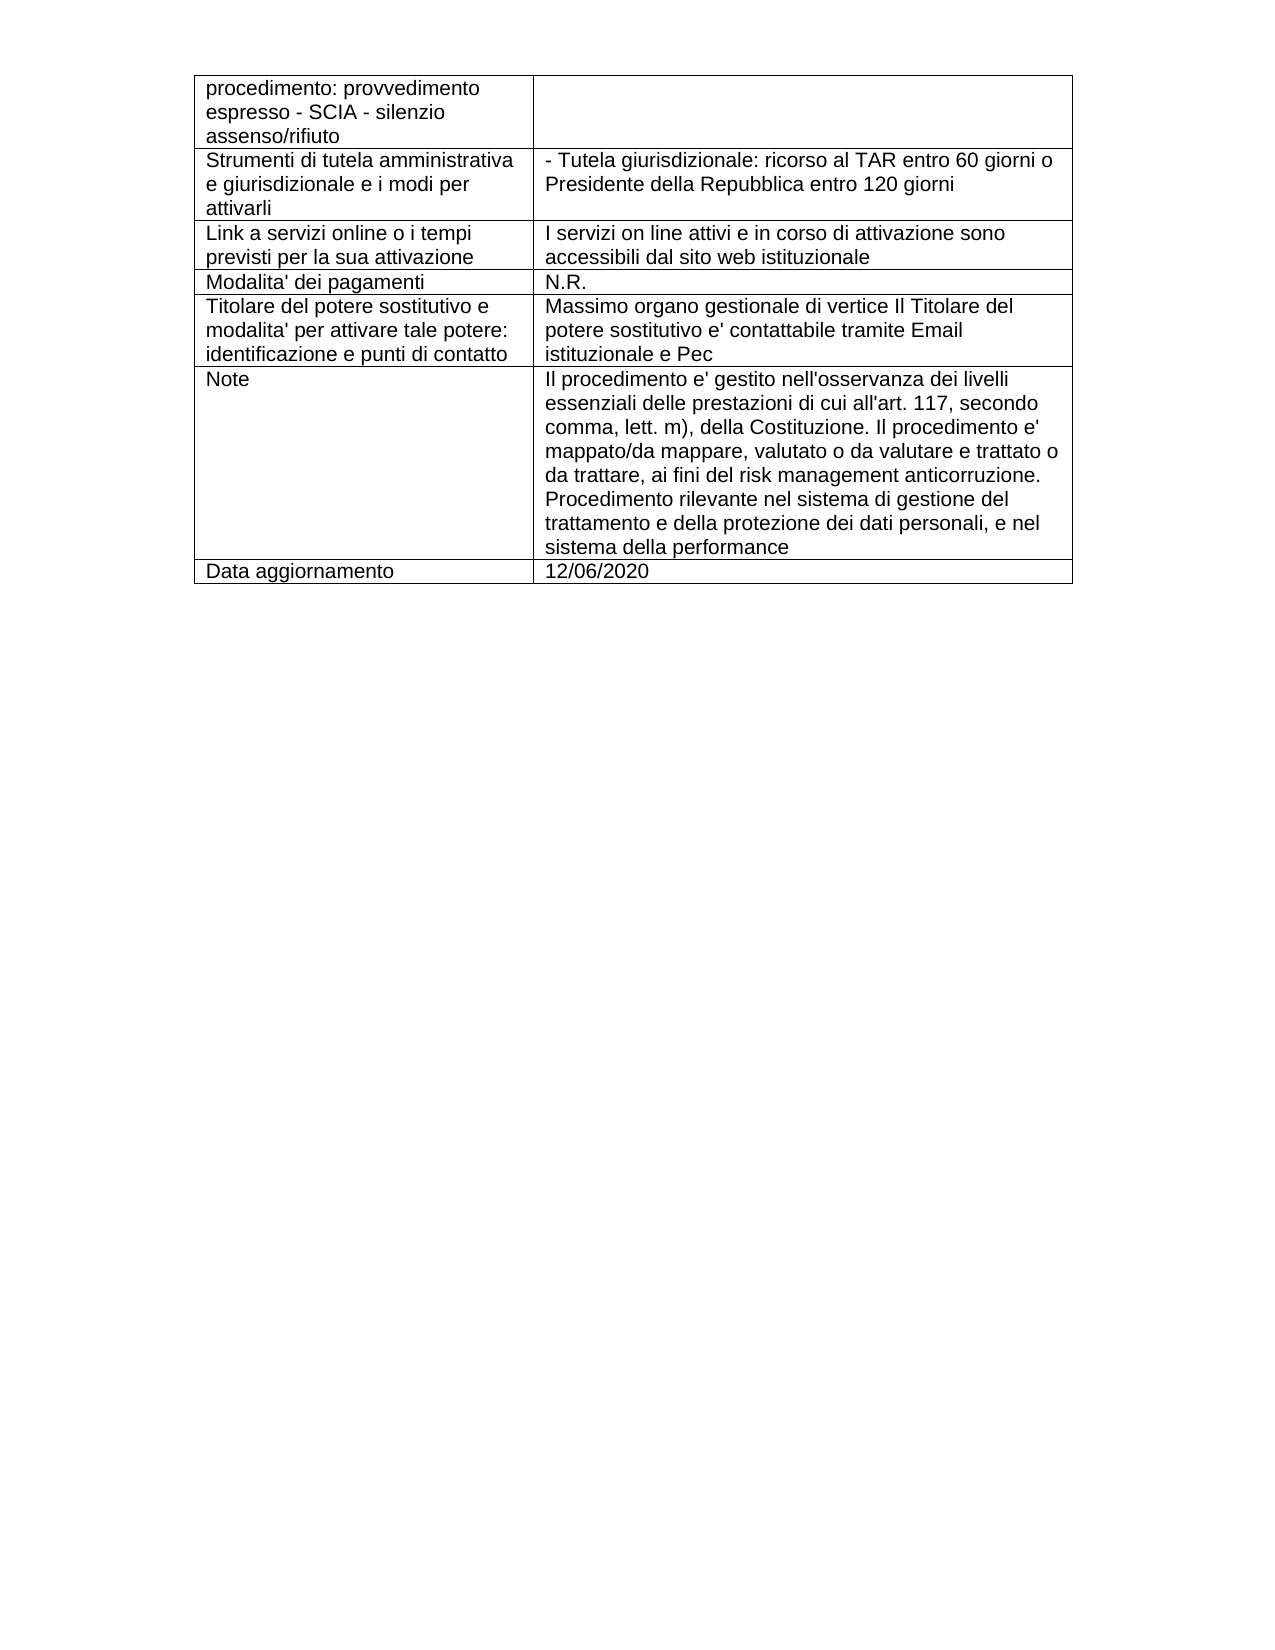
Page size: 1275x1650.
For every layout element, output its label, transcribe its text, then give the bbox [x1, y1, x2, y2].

table_cell 12/06/2020 [534, 560, 1072, 583]
table_cell Link a servizi online o i tempi previsti per la sua attivazione [195, 221, 533, 269]
table_cell Il procedimento e' gestito nell'osservanza dei livelli essenziali delle prestazioni di cui all'art. 117, secondo comma, lett. m), della Costituzione. Il procedimento e' mappato/da mappare, valutato o da valutare e trattato o da trattare, ai fini del risk management anticorruzione. Procedimento rilevante nel sistema di gestione del trattamento e della protezione dei dati personali, e nel sistema della performance [534, 367, 1072, 558]
table_cell Note [195, 367, 533, 558]
table_cell I servizi on line attivi e in corso di attivazione sono accessibili dal sito web istituzionale [534, 221, 1072, 269]
table_cell Strumenti di tutela amministrativa e giurisdizionale e i modi per attivarli [195, 149, 533, 220]
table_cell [195, 76, 533, 148]
table_cell Data aggiornamento [195, 560, 533, 583]
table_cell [534, 76, 1072, 148]
table_cell Massimo organo gestionale di vertice Il Titolare del potere sostitutivo e' contattabile tramite Email istituzionale e Pec [534, 295, 1072, 366]
table_cell Titolare del potere sostitutivo e modalita' per attivare tale potere: identificazione e punti di contatto [195, 295, 533, 366]
table_cell Modalita' dei pagamenti [195, 270, 533, 293]
table_cell - Tutela giurisdizionale: ricorso al TAR entro 60 giorni o Presidente della Repubblica entro 120 giorni [534, 149, 1072, 220]
table_cell N.R. [534, 270, 1072, 293]
